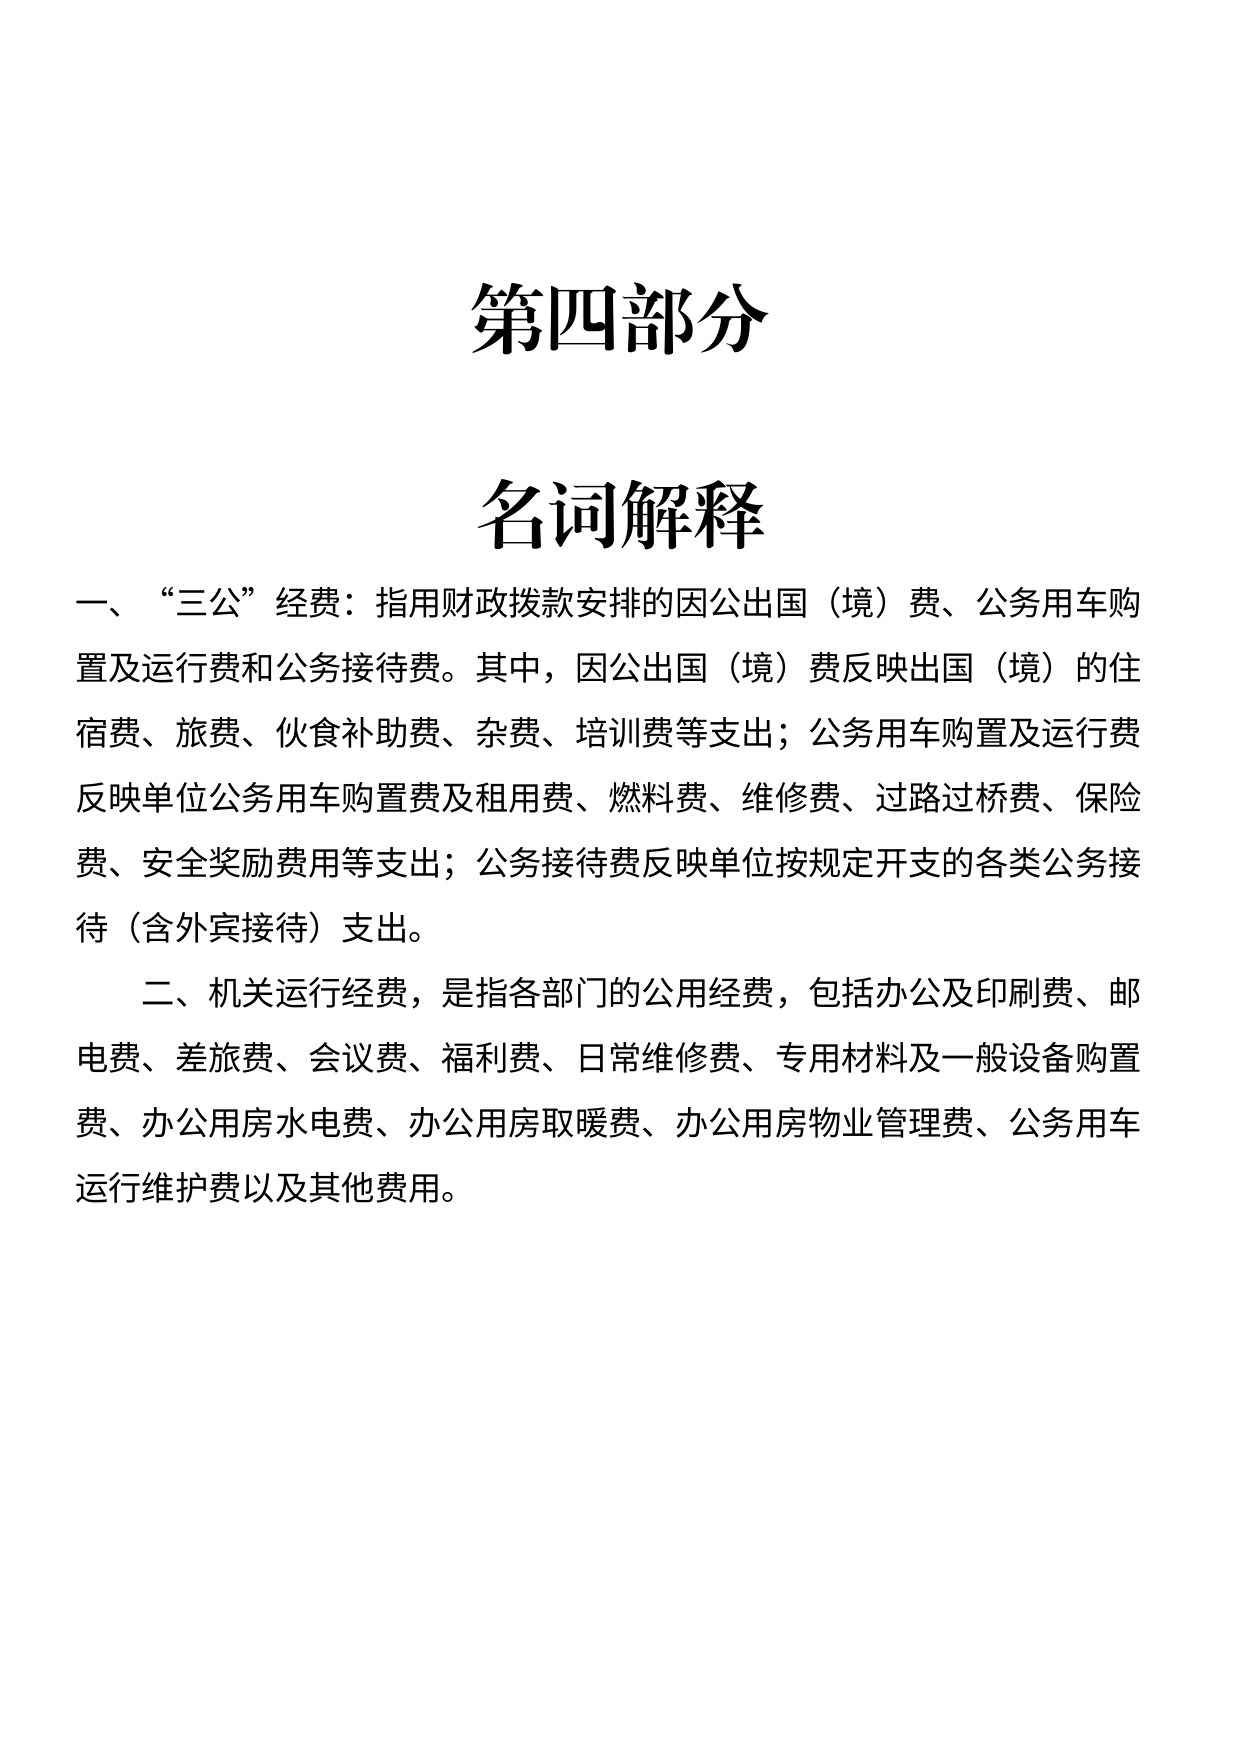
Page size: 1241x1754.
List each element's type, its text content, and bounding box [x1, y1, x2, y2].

text 二、机关运行经费，是指各部门的公用经费，包括办公及印刷费、邮电费、差旅费、会议费、福利费、日常维修费、专用材料及一般设备购置费、办公用房水电费、办公用房取暖费、办公用房物业管理费、公务用车运行维护费以及其他费用。 [75, 958, 1165, 1218]
text 第四部分 [75, 276, 1165, 373]
text 一、“三公”经费：指用财政拨款安排的因公出国（境）费、公务用车购置及运行费和公务接待费。其中，因公出国（境）费反映出国（境）的住宿费、旅费、伙食补助费、杂费、培训费等支出；公务用车购置及运行费反映单位公务用车购置费及租用费、燃料费、维修费、过路过桥费、保险费、安全奖励费用等支出；公务接待费反映单位按规定开支的各类公务接待（含外宾接待）支出。 [75, 568, 1165, 958]
text 名词解释 [75, 471, 1165, 568]
